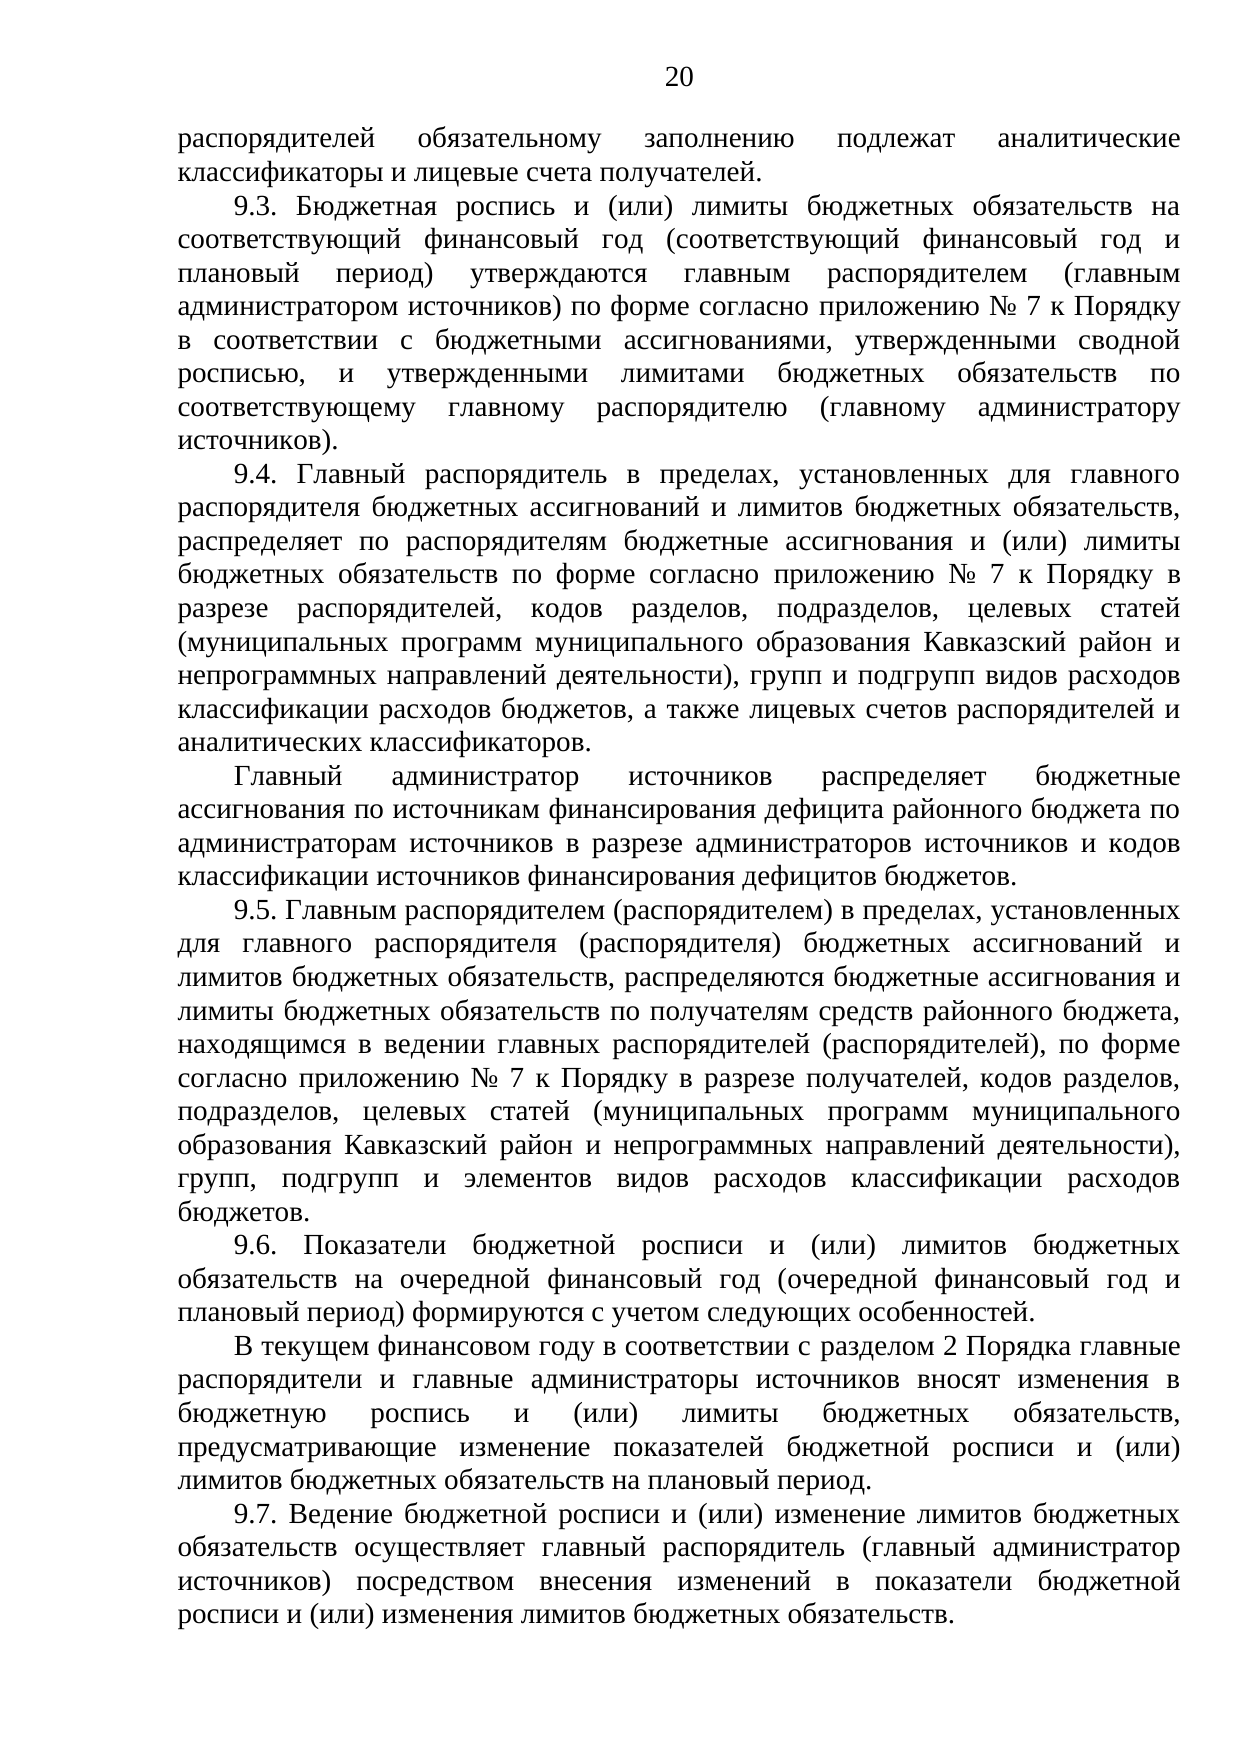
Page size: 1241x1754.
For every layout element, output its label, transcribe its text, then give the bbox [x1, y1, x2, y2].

text 9.4. Главный распорядитель в пределах, установленных для главного распорядителя бюджетных ассигнований и лимитов бюджетных обязательств, распределяет по распорядителям бюджетные ассигнования и (или) лимиты бюджетных обязательств по форме согласно приложению № 7 к Порядку в разрезе распорядителей, кодов разделов, подразделов, целевых статей (муниципальных программ муниципального образования Кавказский район и непрограммных направлений деятельности), групп и подгрупп видов расходов классификации расходов бюджетов, а также лицевых счетов распорядителей и аналитических классификаторов. [177, 456, 1181, 758]
text 9.3. Бюджетная роспись и (или) лимиты бюджетных обязательств на соответствующий финансовый год (соответствующий финансовый год и плановый период) утверждаются главным распорядителем (главным администратором источников) по форме согласно приложению № 7 к Порядку в соответствии с бюджетными ассигнованиями, утвержденными сводной росписью, и утвержденными лимитами бюджетных обязательств по соответствующему главному распорядителю (главному администратору источников). [177, 188, 1181, 456]
text 9.6. Показатели бюджетной росписи и (или) лимитов бюджетных обязательств на очередной финансовый год (очередной финансовый год и плановый период) формируются с учетом следующих особенностей. [177, 1227, 1181, 1328]
text В текущем финансовом году в соответствии с разделом 2 Порядка главные распорядители и главные администраторы источников вносят изменения в бюджетную роспись и (или) лимиты бюджетных обязательств, предусматривающие изменение показателей бюджетной росписи и (или) лимитов бюджетных обязательств на плановый период. [177, 1328, 1181, 1496]
text 9.5. Главным распорядителем (распорядителем) в пределах, установленных для главного распорядителя (распорядителя) бюджетных ассигнований и лимитов бюджетных обязательств, распределяются бюджетные ассигнования и лимиты бюджетных обязательств по получателям средств районного бюджета, находящимся в ведении главных распорядителей (распорядителей), по форме согласно приложению № 7 к Порядку в разрезе получателей, кодов разделов, подразделов, целевых статей (муниципальных программ муниципального образования Кавказский район и непрограммных направлений деятельности), групп, подгрупп и элементов видов расходов классификации расходов бюджетов. [177, 892, 1181, 1227]
text Главный администратор источников распределяет бюджетные ассигнования по источникам финансирования дефицита районного бюджета по администраторам источников в разрезе администраторов источников и кодов классификации источников финансирования дефицитов бюджетов. [177, 758, 1181, 892]
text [177, 121, 1181, 188]
text 9.7. Ведение бюджетной росписи и (или) изменение лимитов бюджетных обязательств осуществляет главный распорядитель (главный администратор источников) посредством внесения изменений в показатели бюджетной росписи и (или) изменения лимитов бюджетных обязательств. [177, 1496, 1181, 1630]
